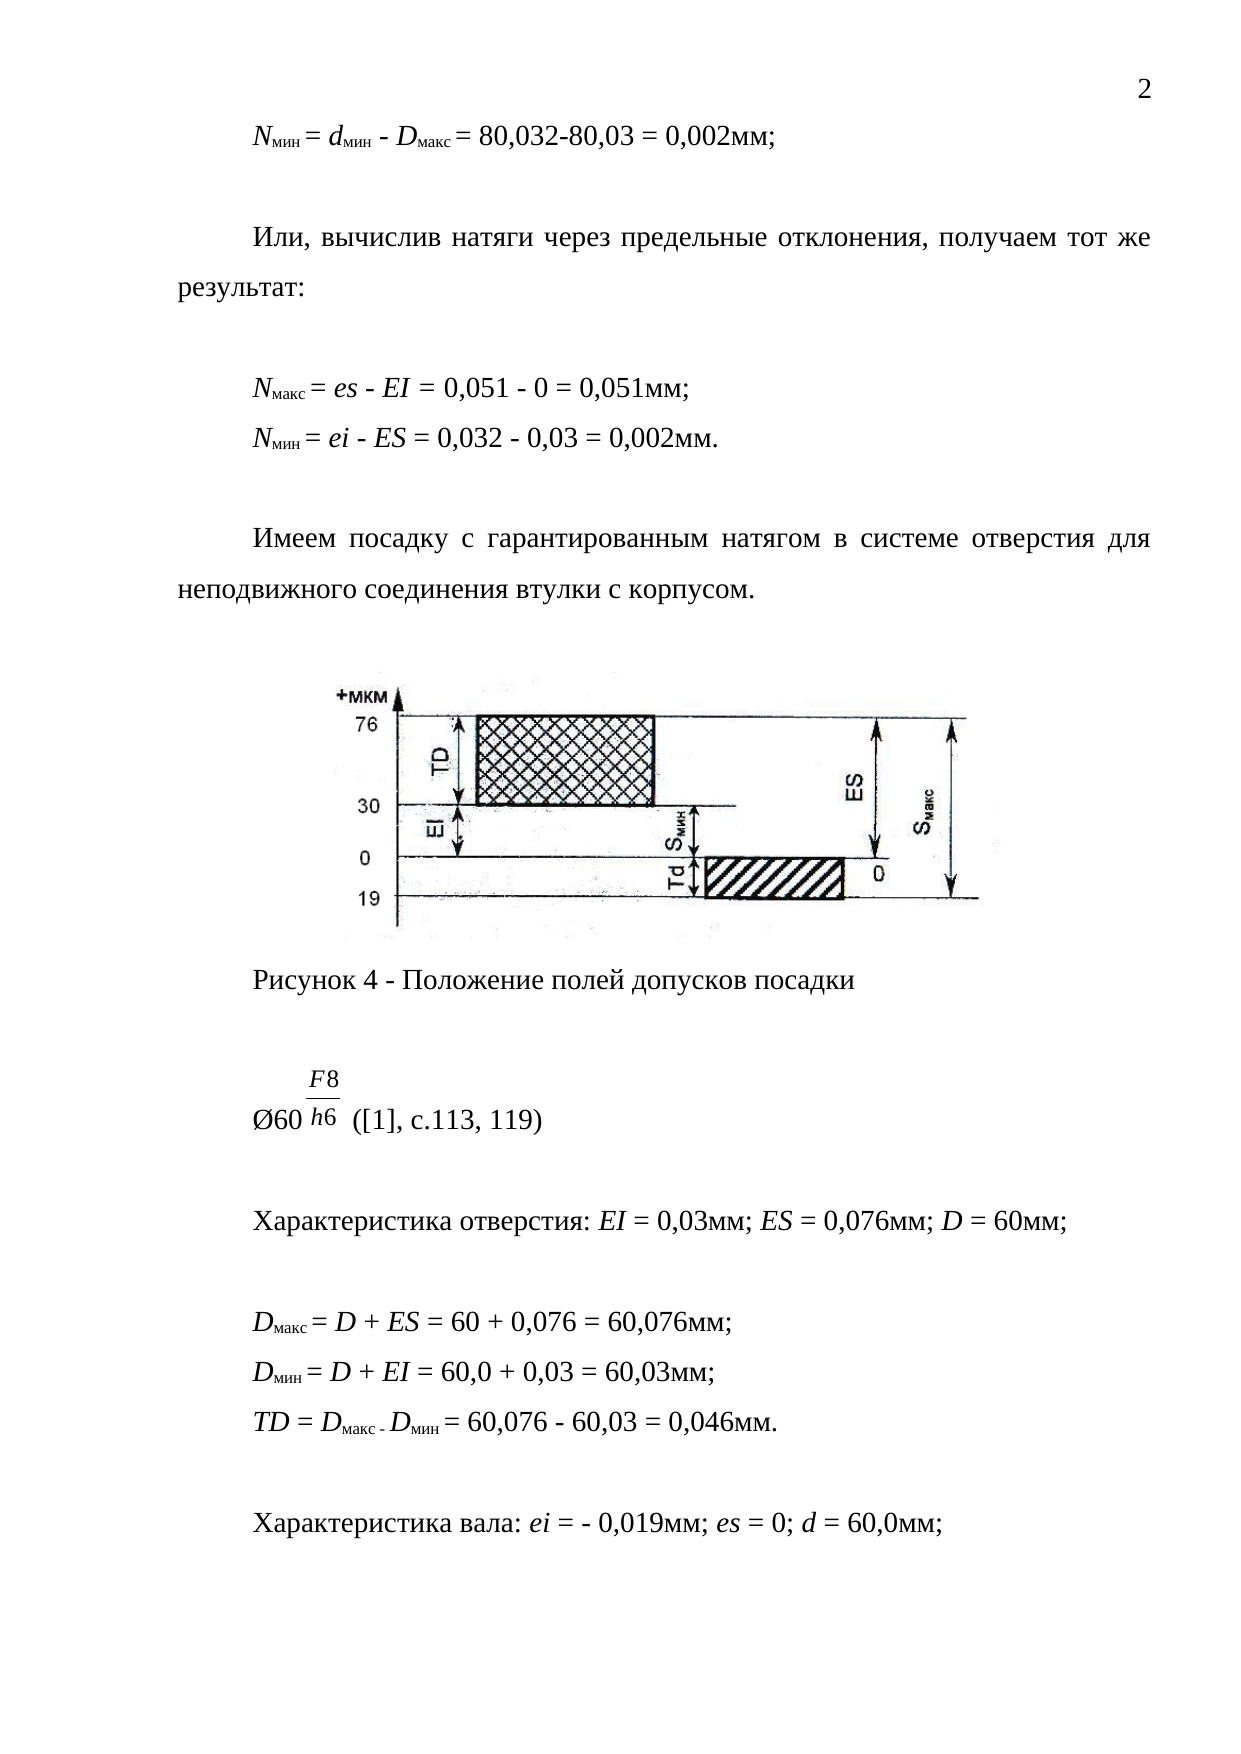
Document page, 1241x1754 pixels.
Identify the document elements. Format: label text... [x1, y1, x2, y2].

text Dмин = D + EI = 60,0 + 0,03 = 60,03мм; [177, 1354, 1152, 1388]
text TD = Dмакс - Dмин = 60,076 - 60,03 = 0,046мм. [177, 1404, 1152, 1438]
picture [324, 671, 1005, 945]
text Имеем посадку с гарантированным натягом в системе отверстия для неподвижного соединения втулки с корпусом. [177, 521, 1152, 604]
text Nмин = dмин - Dмакс = 80,032-80,03 = 0,002мм; [177, 118, 1152, 152]
text Nмин = ei - ES = 0,032 - 0,03 = 0,002мм. [177, 420, 1152, 453]
text Рисунок 4 - Положение полей допусков посадки [177, 962, 1152, 995]
text Dмакс = D + ES = 60 + 0,076 = 60,076мм; [177, 1304, 1152, 1337]
text Характеристика вала: ei = - 0,019мм; es = 0; d = 60,0мм; [177, 1505, 1152, 1538]
text Или, вычислив натяги через предельные отклонения, получаем тот же результат: [177, 219, 1152, 303]
text Nмакс = es - EI = 0,051 - 0 = 0,051мм; [177, 370, 1152, 403]
text Характеристика отверстия: EI = 0,03мм; ES = 0,076мм; D = 60мм; [177, 1203, 1152, 1237]
text Ø60 ([1], c.113, 119) [177, 1062, 1152, 1136]
